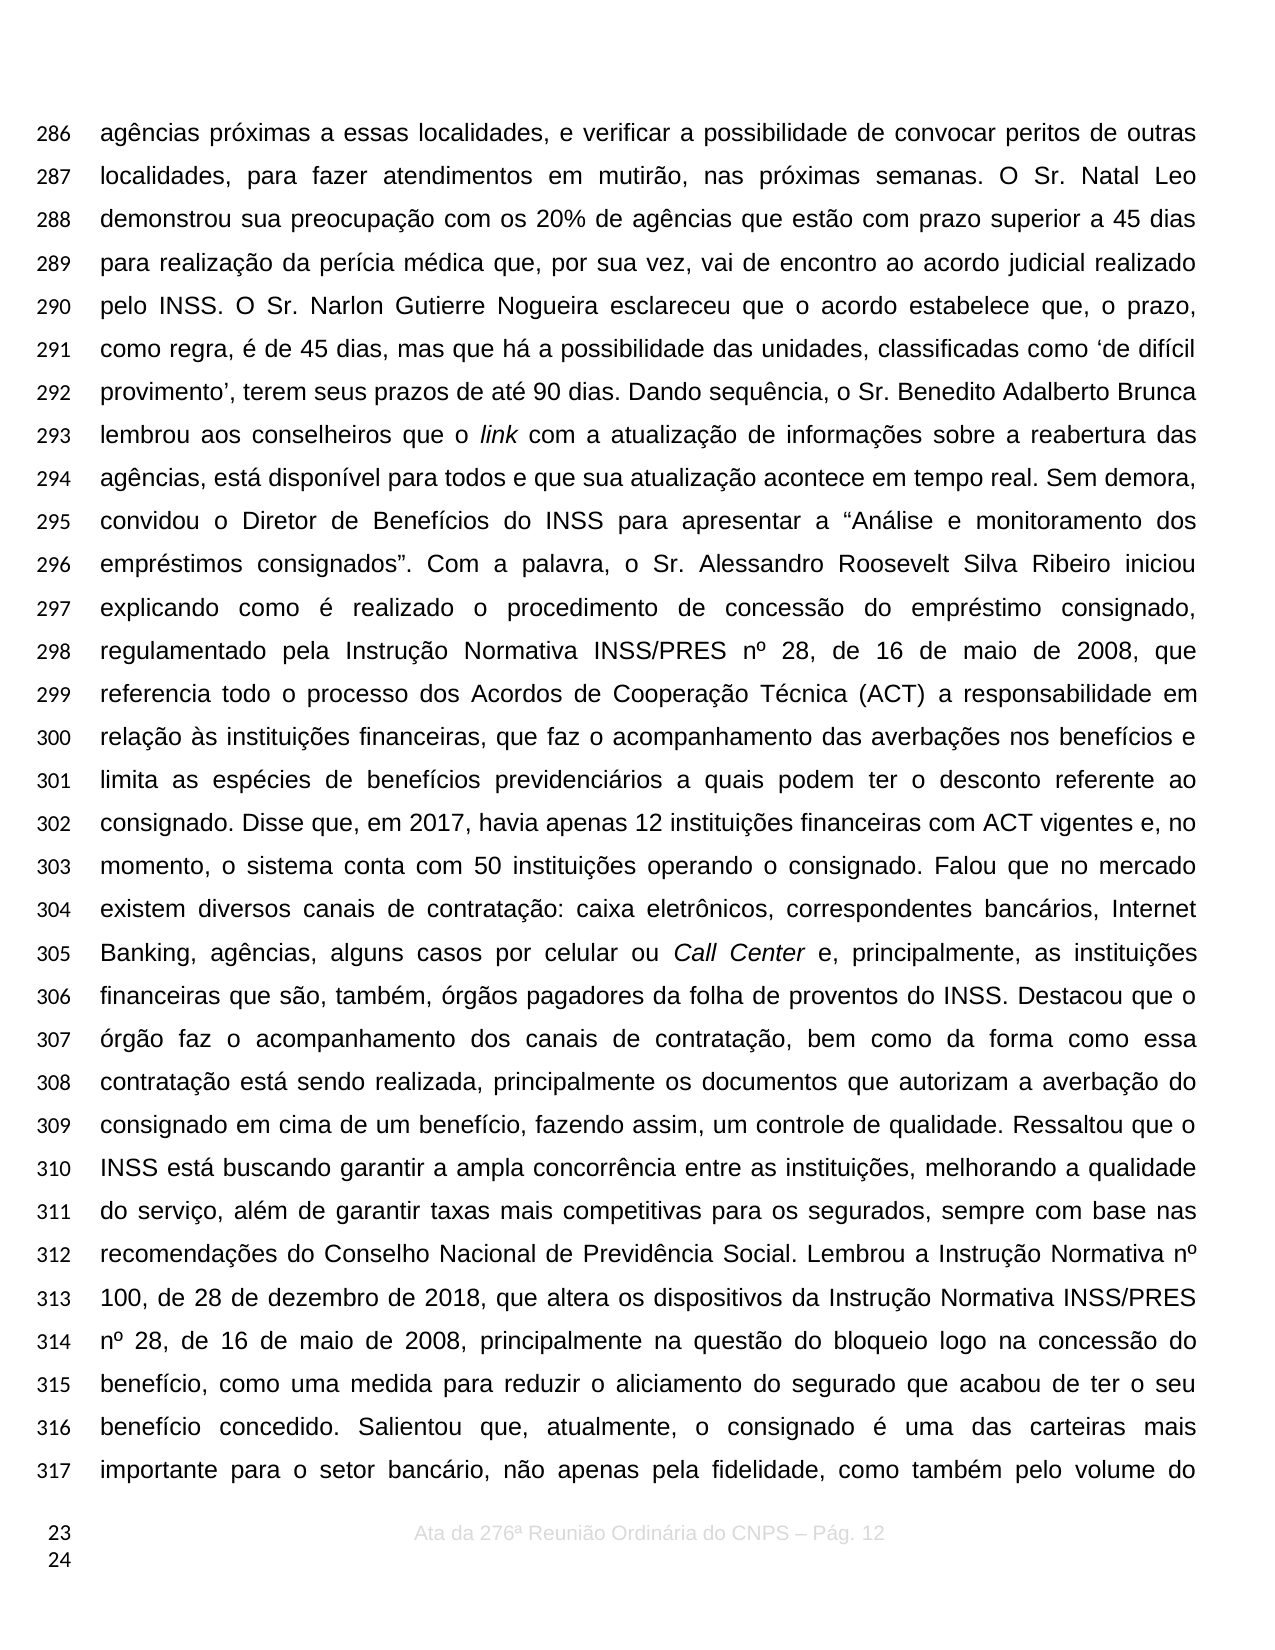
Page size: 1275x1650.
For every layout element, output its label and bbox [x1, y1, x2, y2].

text [99, 118, 1198, 1484]
